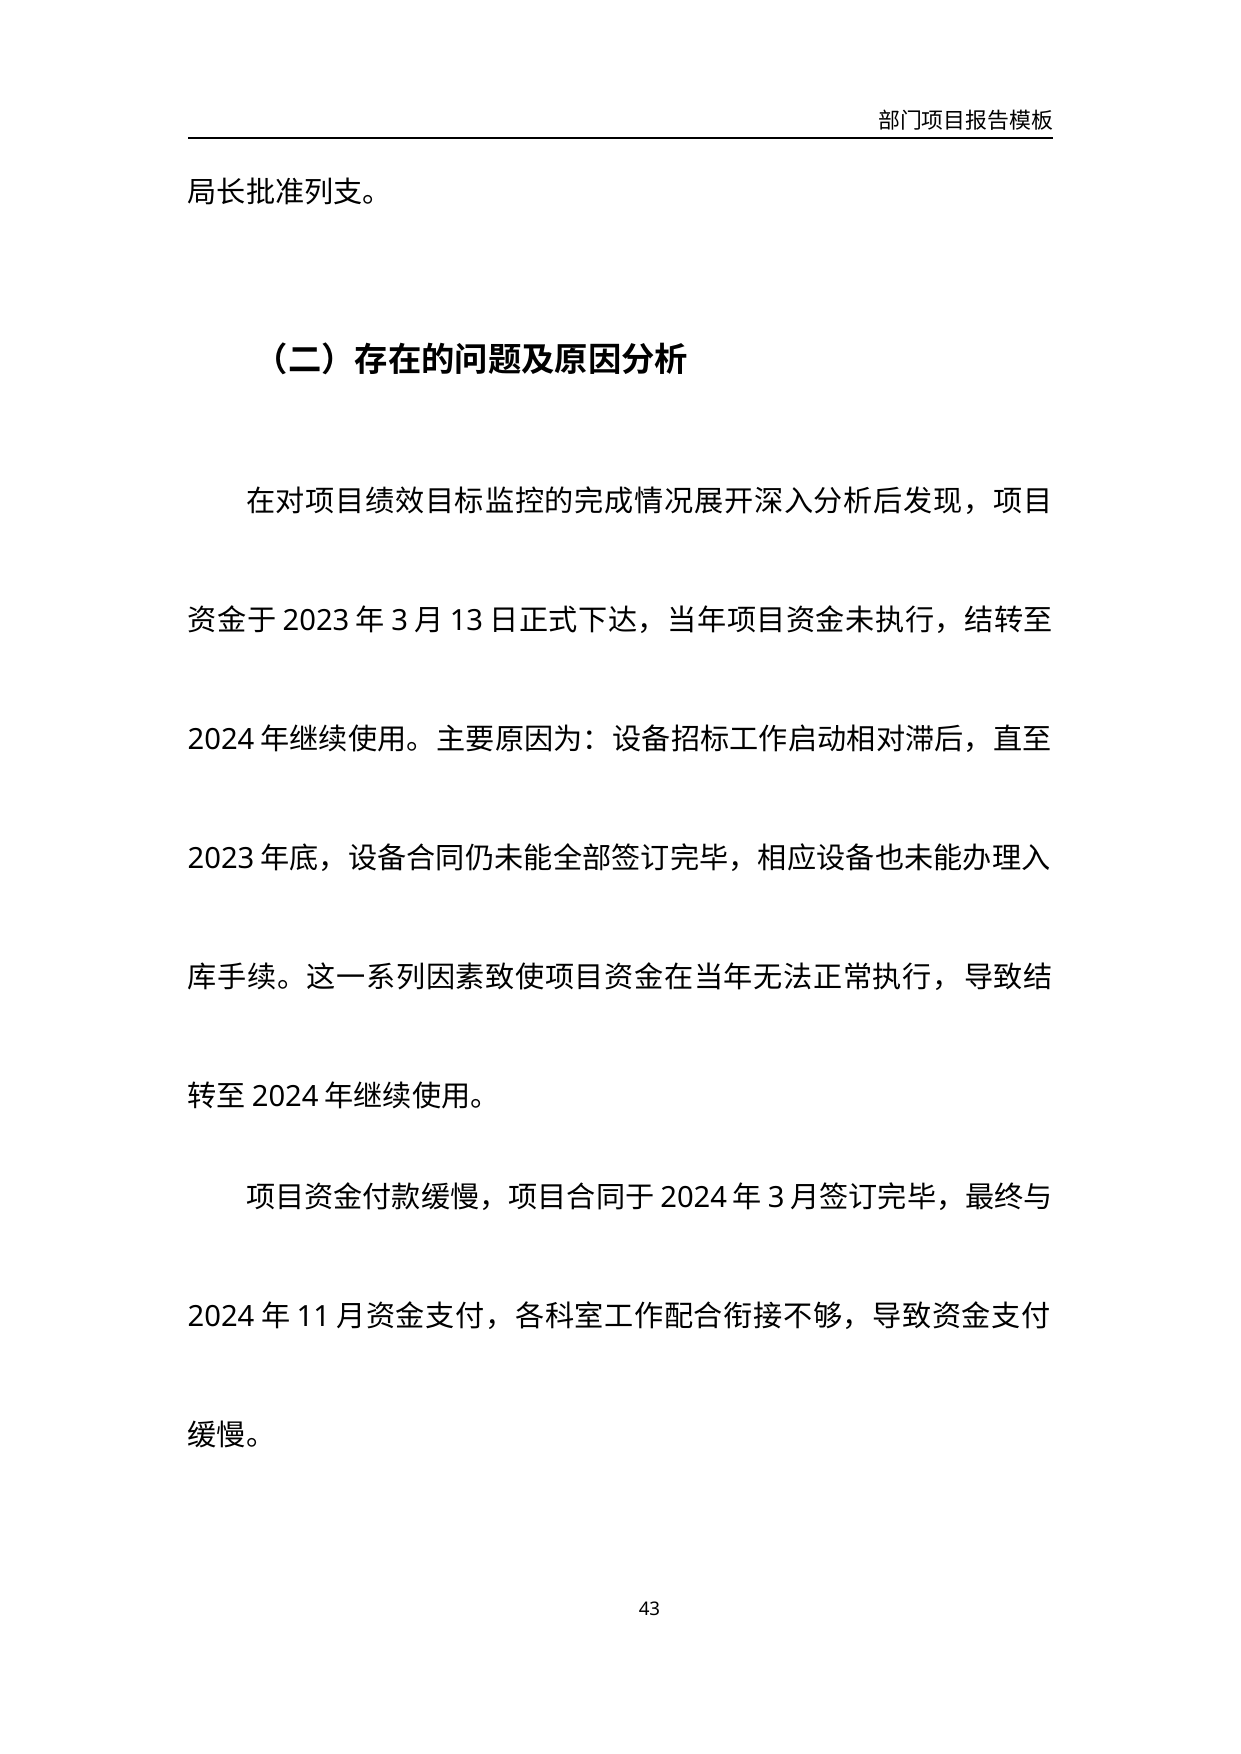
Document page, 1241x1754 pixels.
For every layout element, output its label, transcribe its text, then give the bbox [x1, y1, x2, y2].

text 在对项目绩效目标监控的完成情况展开深入分析后发现，项目资金于2023年3月13日正式下达，当年项目资金未执行，结转至2024年继续使用。主要原因为：设备招标工作启动相对滞后，直至2023年底，设备合同仍未能全部签订完毕，相应设备也未能办理入库手续。这一系列因素致使项目资金在当年无法正常执行，导致结转至2024年继续使用。 [187, 459, 1053, 1133]
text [187, 150, 1053, 229]
text 项目资金付款缓慢，项目合同于2024年3月签订完毕，最终与2024年11月资金支付，各科室工作配合衔接不够，导致资金支付缓慢。 [187, 1155, 1053, 1472]
subtitle （二）存在的问题及原因分析 [187, 317, 1053, 397]
